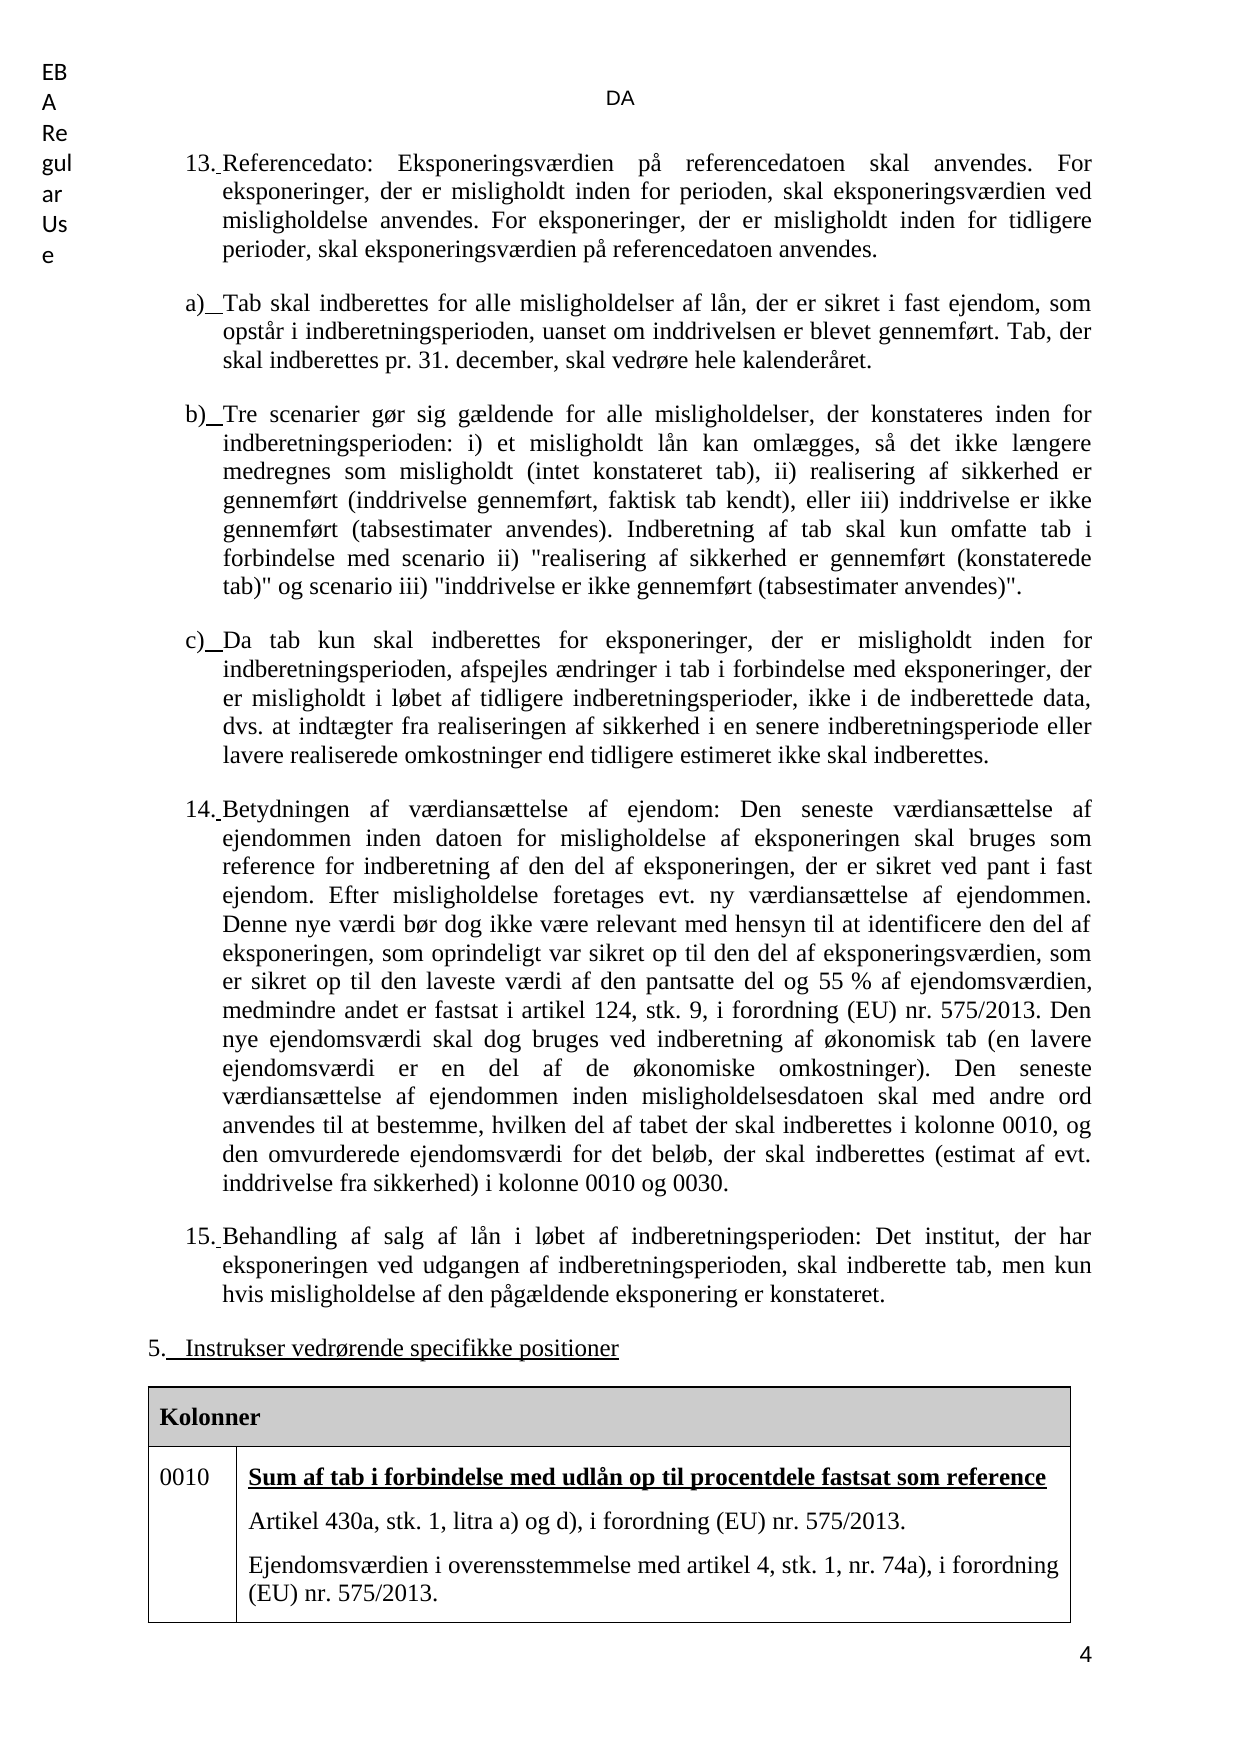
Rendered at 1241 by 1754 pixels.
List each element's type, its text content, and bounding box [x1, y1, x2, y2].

list 5. Instrukser vedrørende specifikke positioner [148, 1333, 1093, 1361]
list a) Tab skal indberettes for alle misligholdelser af lån, der er sikret i fast ejendom, som opstår i indberetningsperioden, uanset om inddrivelsen er blevet gennemført. Tab, der skal indberettes pr. 31. december, skal vedrøre hele kalenderåret. [185, 288, 1093, 374]
list 14. Betydningen af værdiansættelse af ejendom: Den seneste værdiansættelse af ejendommen inden datoen for misligholdelse af eksponeringen skal bruges som reference for indberetning af den del af eksponeringen, der er sikret ved pant i fast ejendom. Efter misligholdelse foretages evt. ny værdiansættelse af ejendommen. Denne nye værdi bør dog ikke være relevant med hensyn til at identificere den del af eksponeringen, som oprindeligt var sikret op til den del af eksponeringsværdien, som er sikret op til den laveste værdi af den pantsatte del og 55 % af ejendomsværdien, medmindre andet er fastsat i artikel 124, stk. 9, i forordning (EU) nr. 575/2013. Den nye ejendomsværdi skal dog bruges ved indberetning af økonomisk tab (en lavere ejendomsværdi er en del af de økonomiske omkostninger). Den seneste værdiansættelse af ejendommen inden misligholdelsesdatoen skal med andre ord anvendes til at bestemme, hvilken del af tabet der skal indberettes i kolonne 0010, og den omvurderede ejendomsværdi for det beløb, der skal indberettes (estimat af evt. inddrivelse fra sikkerhed) i kolonne 0010 og 0030. [185, 794, 1093, 1196]
list b) Tre scenarier gør sig gældende for alle misligholdelser, der konstateres inden for indberetningsperioden: i) et misligholdt lån kan omlægges, så det ikke længere medregnes som misligholdt (intet konstateret tab), ii) realisering af sikkerhed er gennemført (inddrivelse gennemført, faktisk tab kendt), eller iii) inddrivelse er ikke gennemført (tabsestimater anvendes). Indberetning af tab skal kun omfatte tab i forbindelse med scenario ii) "realisering af sikkerhed er gennemført (konstaterede tab)" og scenario iii) "inddrivelse er ikke gennemført (tabsestimater anvendes)". [185, 399, 1093, 600]
list 15. Behandling af salg af lån i løbet af indberetningsperioden: Det institut, der har eksponeringen ved udgangen af indberetningsperioden, skal indberette tab, men kun hvis misligholdelse af den pågældende eksponering er konstateret. [185, 1221, 1093, 1308]
list 13. Referencedato: Eksponeringsværdien på referencedatoen skal anvendes. For eksponeringer, der er misligholdt inden for perioden, skal eksponeringsværdien ved misligholdelse anvendes. For eksponeringer, der er misligholdt inden for tidligere perioder, skal eksponeringsværdien på referencedatoen anvendes. [185, 148, 1093, 263]
list c) Da tab kun skal indberettes for eksponeringer, der er misligholdt inden for indberetningsperioden, afspejles ændringer i tab i forbindelse med eksponeringer, der er misligholdt i løbet af tidligere indberetningsperioder, ikke i de indberettede data, dvs. at indtægter fra realiseringen af sikkerhed i en senere indberetningsperiode eller lavere realiserede omkostninger end tidligere estimeret ikke skal indberettes. [185, 625, 1093, 769]
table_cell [237, 1447, 1070, 1622]
table_header Kolonner [149, 1388, 1070, 1446]
table_cell 0010 [149, 1447, 236, 1622]
